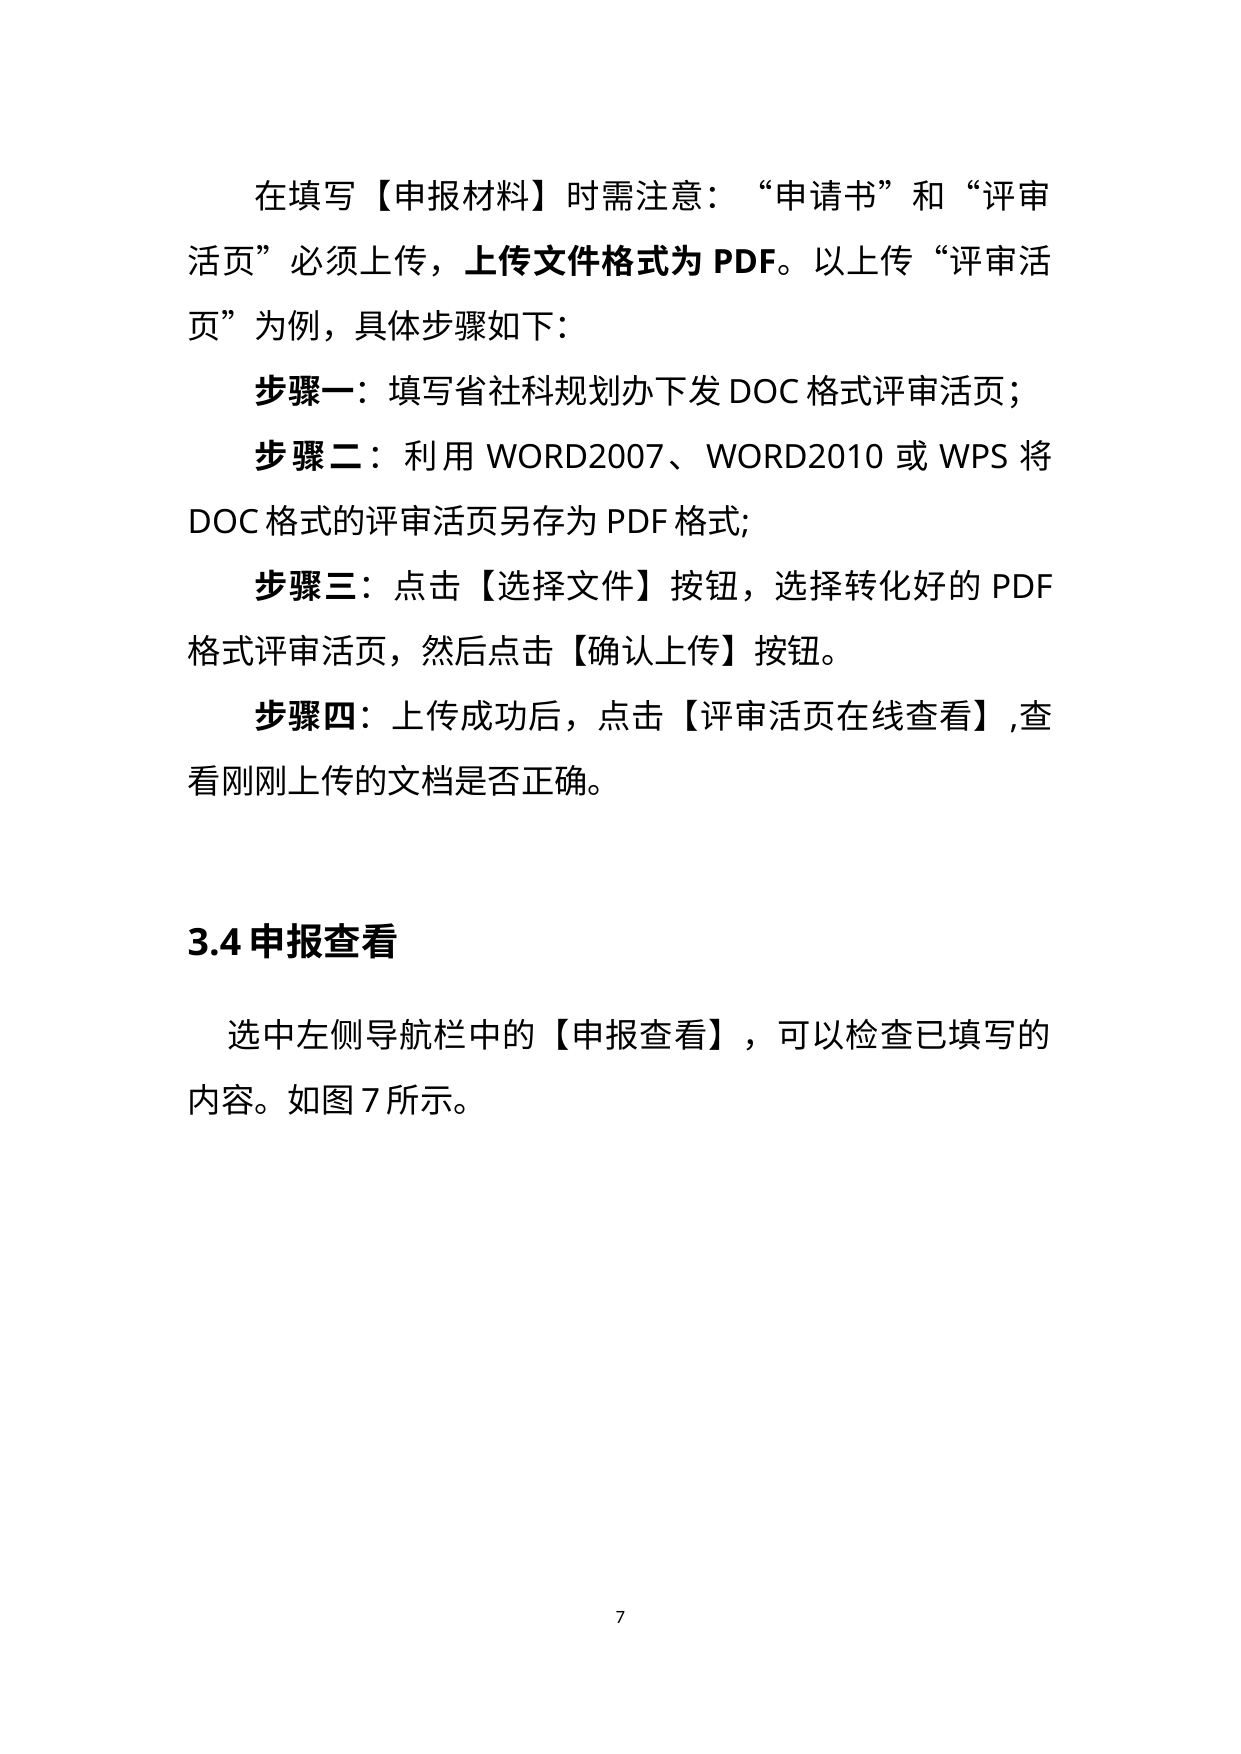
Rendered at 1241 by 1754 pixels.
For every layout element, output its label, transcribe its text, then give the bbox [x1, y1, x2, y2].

text 步骤四：上传成功后，点击【评审活页在线查看】,查看刚刚上传的文档是否正确。 [187, 682, 1053, 812]
text 选中左侧导航栏中的【申报查看】，可以检查已填写的内容。如图7所示。 [187, 1000, 1053, 1130]
text 步骤一：填写省社科规划办下发DOC格式评审活页； [187, 357, 1053, 422]
subtitle 3.4申报查看 [187, 906, 1053, 971]
text 步骤二：利用WORD2007、WORD2010或WPS将DOC格式的评审活页另存为PDF格式; [187, 422, 1053, 552]
text 在填写【申报材料】时需注意：“申请书”和“评审活页”必须上传，上传文件格式为PDF。以上传“评审活页”为例，具体步骤如下： [187, 162, 1053, 357]
text 步骤三：点击【选择文件】按钮，选择转化好的PDF格式评审活页，然后点击【确认上传】按钮。 [187, 552, 1053, 682]
